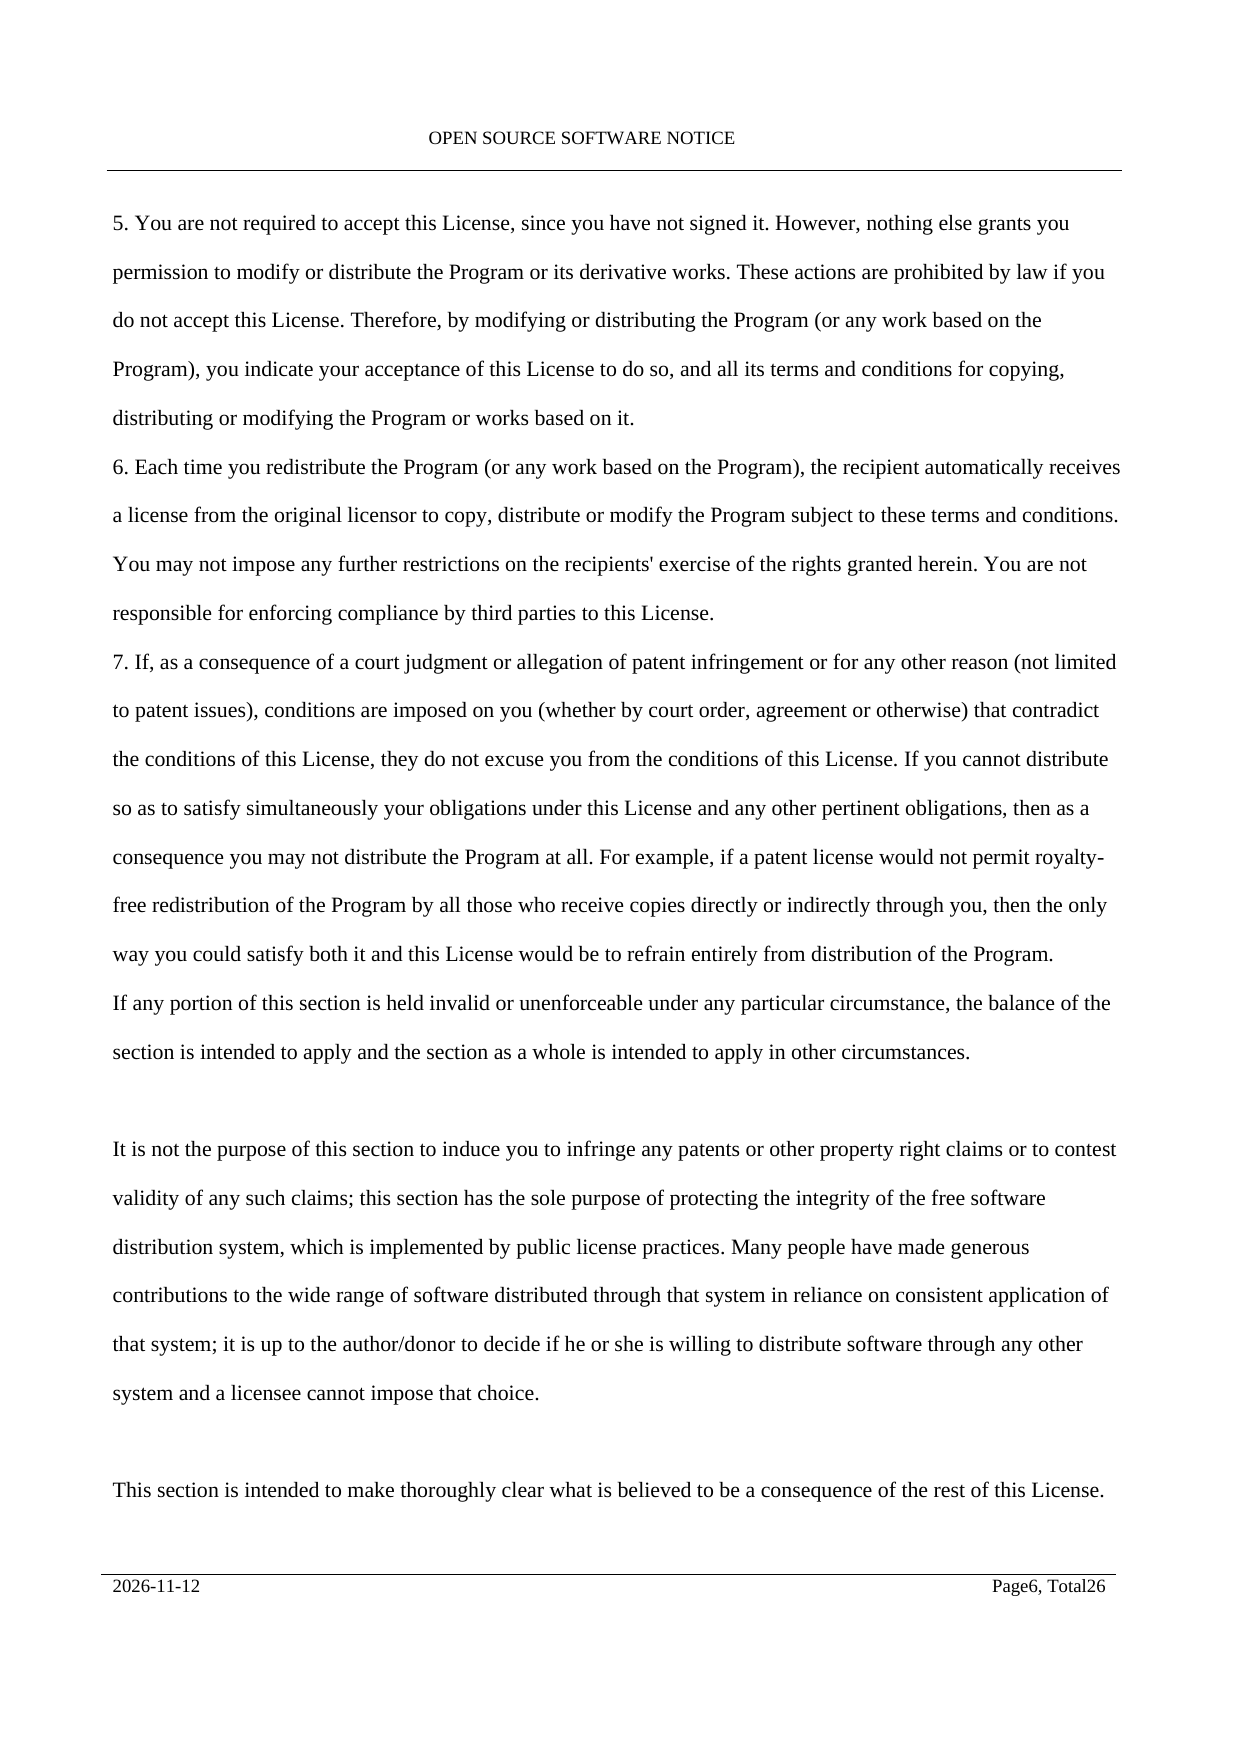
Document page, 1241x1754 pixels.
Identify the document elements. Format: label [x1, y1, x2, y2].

text [112, 206, 1128, 1506]
